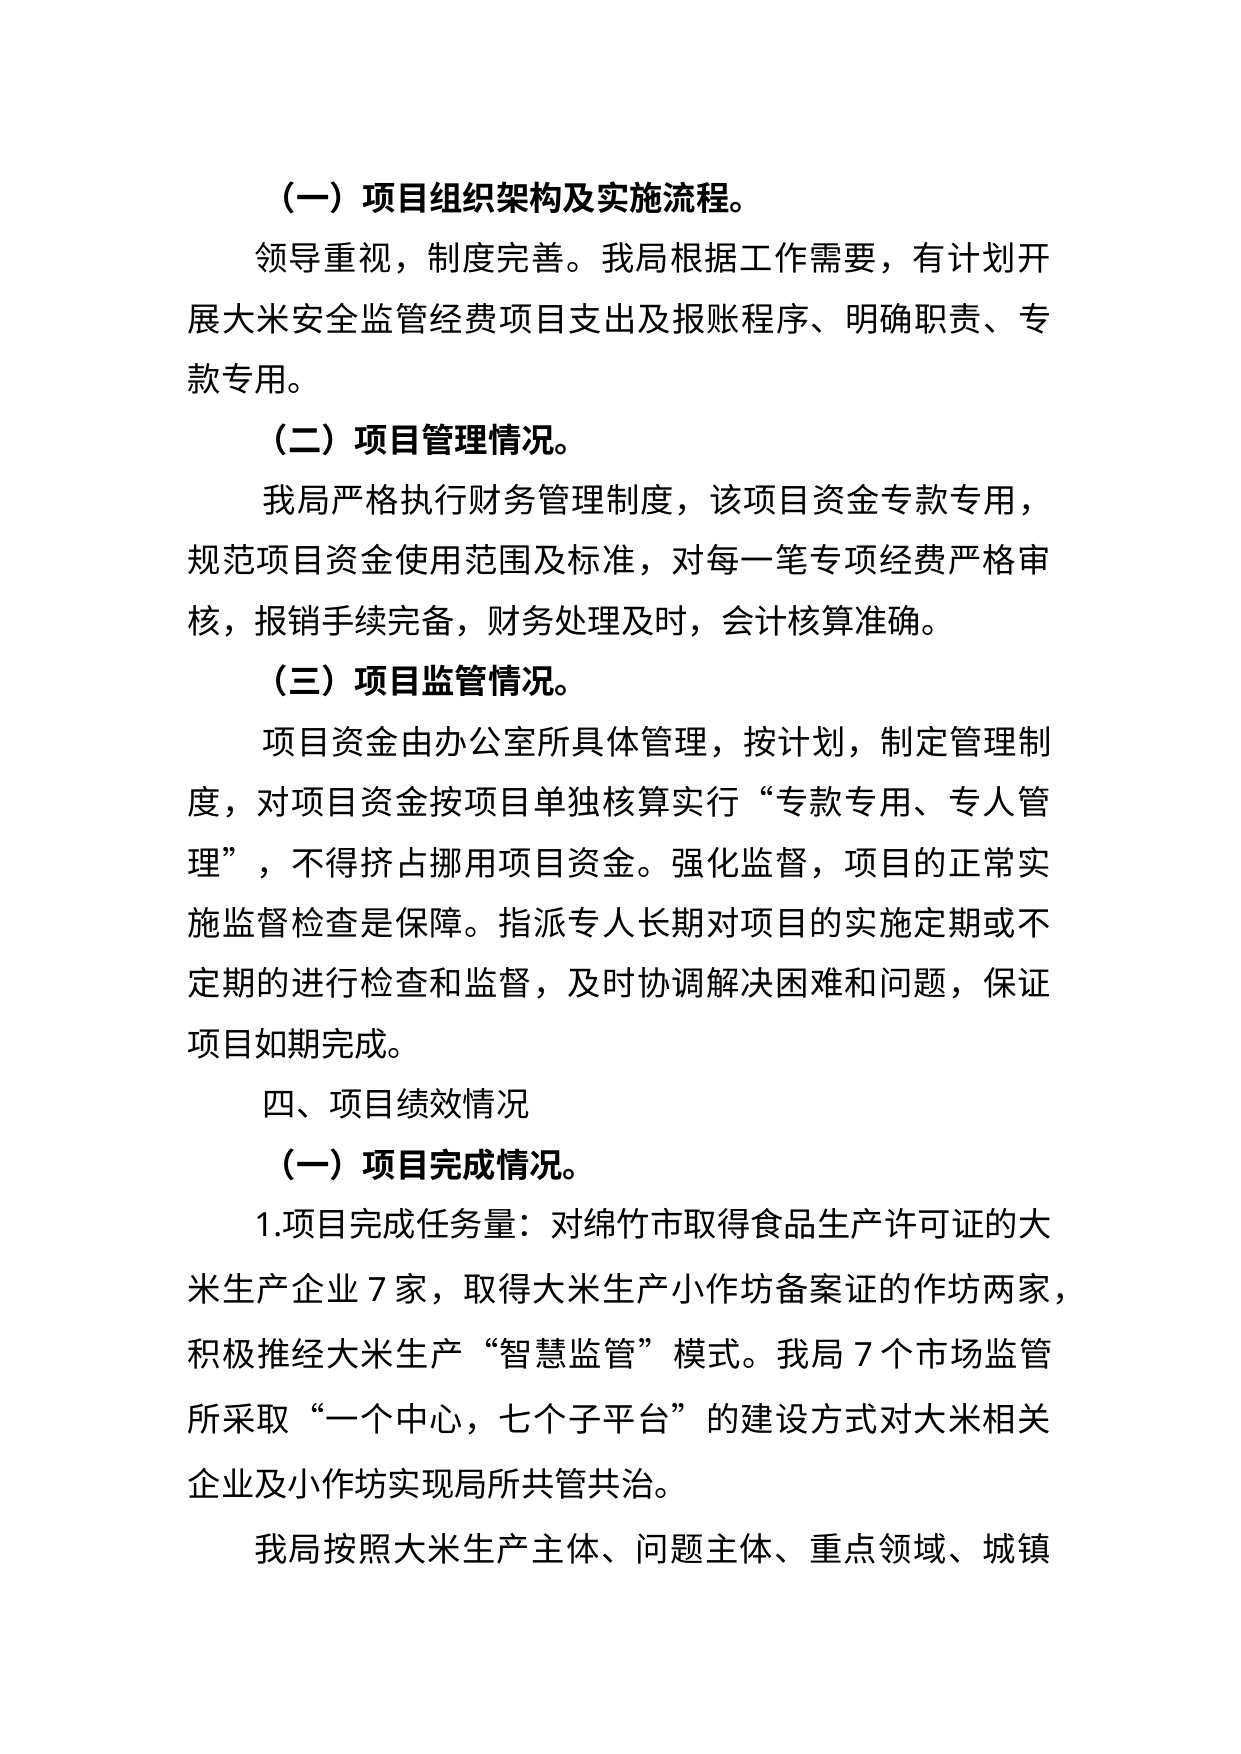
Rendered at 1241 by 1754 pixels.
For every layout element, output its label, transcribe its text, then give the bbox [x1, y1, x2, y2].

text （三）项目监管情况。 [187, 645, 1053, 706]
text 四、项目绩效情况 [187, 1068, 1053, 1129]
text 项目资金由办公室所具体管理，按计划，制定管理制度，对项目资金按项目单独核算实行“专款专用、专人管理”，不得挤占挪用项目资金。强化监督，项目的正常实施监督检查是保障。指派专人长期对项目的实施定期或不定期的进行检查和监督，及时协调解决困难和问题，保证项目如期完成。 [187, 706, 1053, 1068]
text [187, 464, 1053, 645]
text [187, 1514, 1053, 1579]
list 项目组织架构及实施流程。 [187, 162, 1053, 222]
text （一）项目完成情况。 [187, 1129, 1053, 1189]
text 1.项目完成任务量：对绵竹市取得食品生产许可证的大米生产企业7家，取得大米生产小作坊备案证的作坊两家，积极推经大米生产“智慧监管”模式。我局7个市场监管所采取“一个中心，七个子平台”的建设方式对大米相关企业及小作坊实现局所共管共治。 [187, 1189, 1053, 1514]
list 领导重视，制度完善。我局根据工作需要，有计划开展大米安全监管经费项目支出及报账程序、明确职责、专款专用。 [187, 222, 1053, 404]
list （二）项目管理情况。 [187, 404, 1053, 464]
